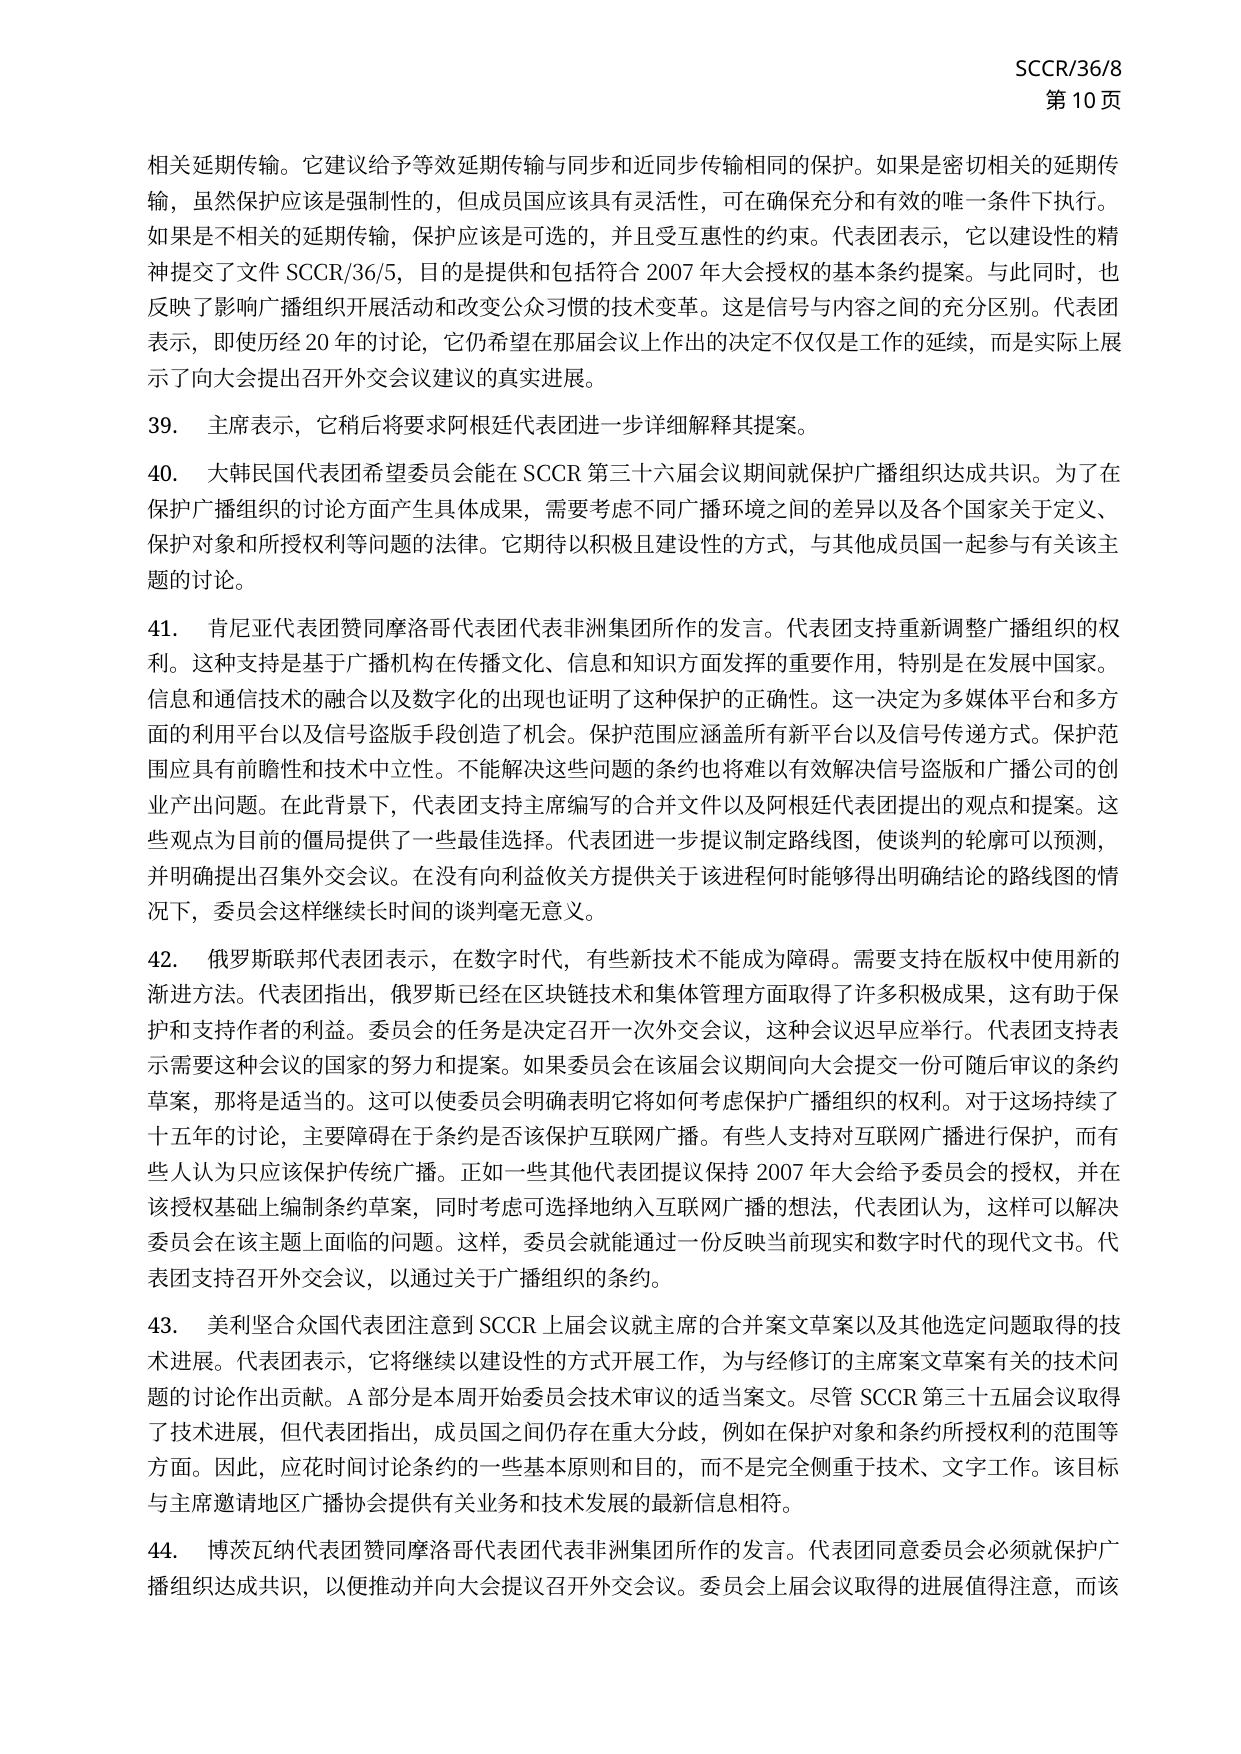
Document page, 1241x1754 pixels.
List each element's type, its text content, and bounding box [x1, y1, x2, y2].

list 美利坚合众国代表团注意到SCCR上届会议就主席的合并案文草案以及其他选定问题取得的技术进展。代表团表示，它将继续以建设性的方式开展工作，为与经修订的主席案文草案有关的技术问题的讨论作出贡献。A部分是本周开始委员会技术审议的适当案文。尽管SCCR第三十五届会议取得了技术进展，但代表团指出，成员国之间仍存在重大分歧，例如在保护对象和条约所授权利的范围等方面。因此，应花时间讨论条约的一些基本原则和目的，而不是完全侧重于技术、文字工作。该目标与主席邀请地区广播协会提供有关业务和技术发展的最新信息相符。 [148, 1305, 1122, 1517]
list 主席表示，它稍后将要求阿根廷代表团进一步详细解释其提案。 [148, 405, 1122, 440]
list 大韩民国代表团希望委员会能在SCCR第三十六届会议期间就保护广播组织达成共识。为了在保护广播组织的讨论方面产生具体成果，需要考虑不同广播环境之间的差异以及各个国家关于定义、保护对象和所授权利等问题的法律。它期待以积极且建设性的方式，与其他成员国一起参与有关该主题的讨论。 [148, 453, 1122, 594]
list 俄罗斯联邦代表团表示，在数字时代，有些新技术不能成为障碍。需要支持在版权中使用新的渐进方法。代表团指出，俄罗斯已经在区块链技术和集体管理方面取得了许多积极成果，这有助于保护和支持作者的利益。委员会的任务是决定召开一次外交会议，这种会议迟早应举行。代表团支持表示需要这种会议的国家的努力和提案。如果委员会在该届会议期间向大会提交一份可随后审议的条约草案，那将是适当的。这可以使委员会明确表明它将如何考虑保护广播组织的权利。对于这场持续了十五年的讨论，主要障碍在于条约是否该保护互联网广播。有些人支持对互联网广播进行保护，而有些人认为只应该保护传统广播。正如一些其他代表团提议保持2007年大会给予委员会的授权，并在该授权基础上编制条约草案，同时考虑可选择地纳入互联网广播的想法，代表团认为，这样可以解决委员会在该主题上面临的问题。这样，委员会就能通过一份反映当前现实和数字时代的现代文书。代表团支持召开外交会议，以通过关于广播组织的条约。 [148, 938, 1122, 1292]
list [148, 1530, 1122, 1601]
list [148, 144, 1122, 392]
list 肯尼亚代表团赞同摩洛哥代表团代表非洲集团所作的发言。代表团支持重新调整广播组织的权利。这种支持是基于广播机构在传播文化、信息和知识方面发挥的重要作用，特别是在发展中国家。信息和通信技术的融合以及数字化的出现也证明了这种保护的正确性。这一决定为多媒体平台和多方面的利用平台以及信号盗版手段创造了机会。保护范围应涵盖所有新平台以及信号传递方式。保护范围应具有前瞻性和技术中立性。不能解决这些问题的条约也将难以有效解决信号盗版和广播公司的创业产出问题。在此背景下，代表团支持主席编写的合并文件以及阿根廷代表团提出的观点和提案。这些观点为目前的僵局提供了一些最佳选择。代表团进一步提议制定路线图，使谈判的轮廓可以预测，并明确提出召集外交会议。在没有向利益攸关方提供关于该进程何时能够得出明确结论的路线图的情况下，委员会这样继续长时间的谈判毫无意义。 [148, 607, 1122, 926]
